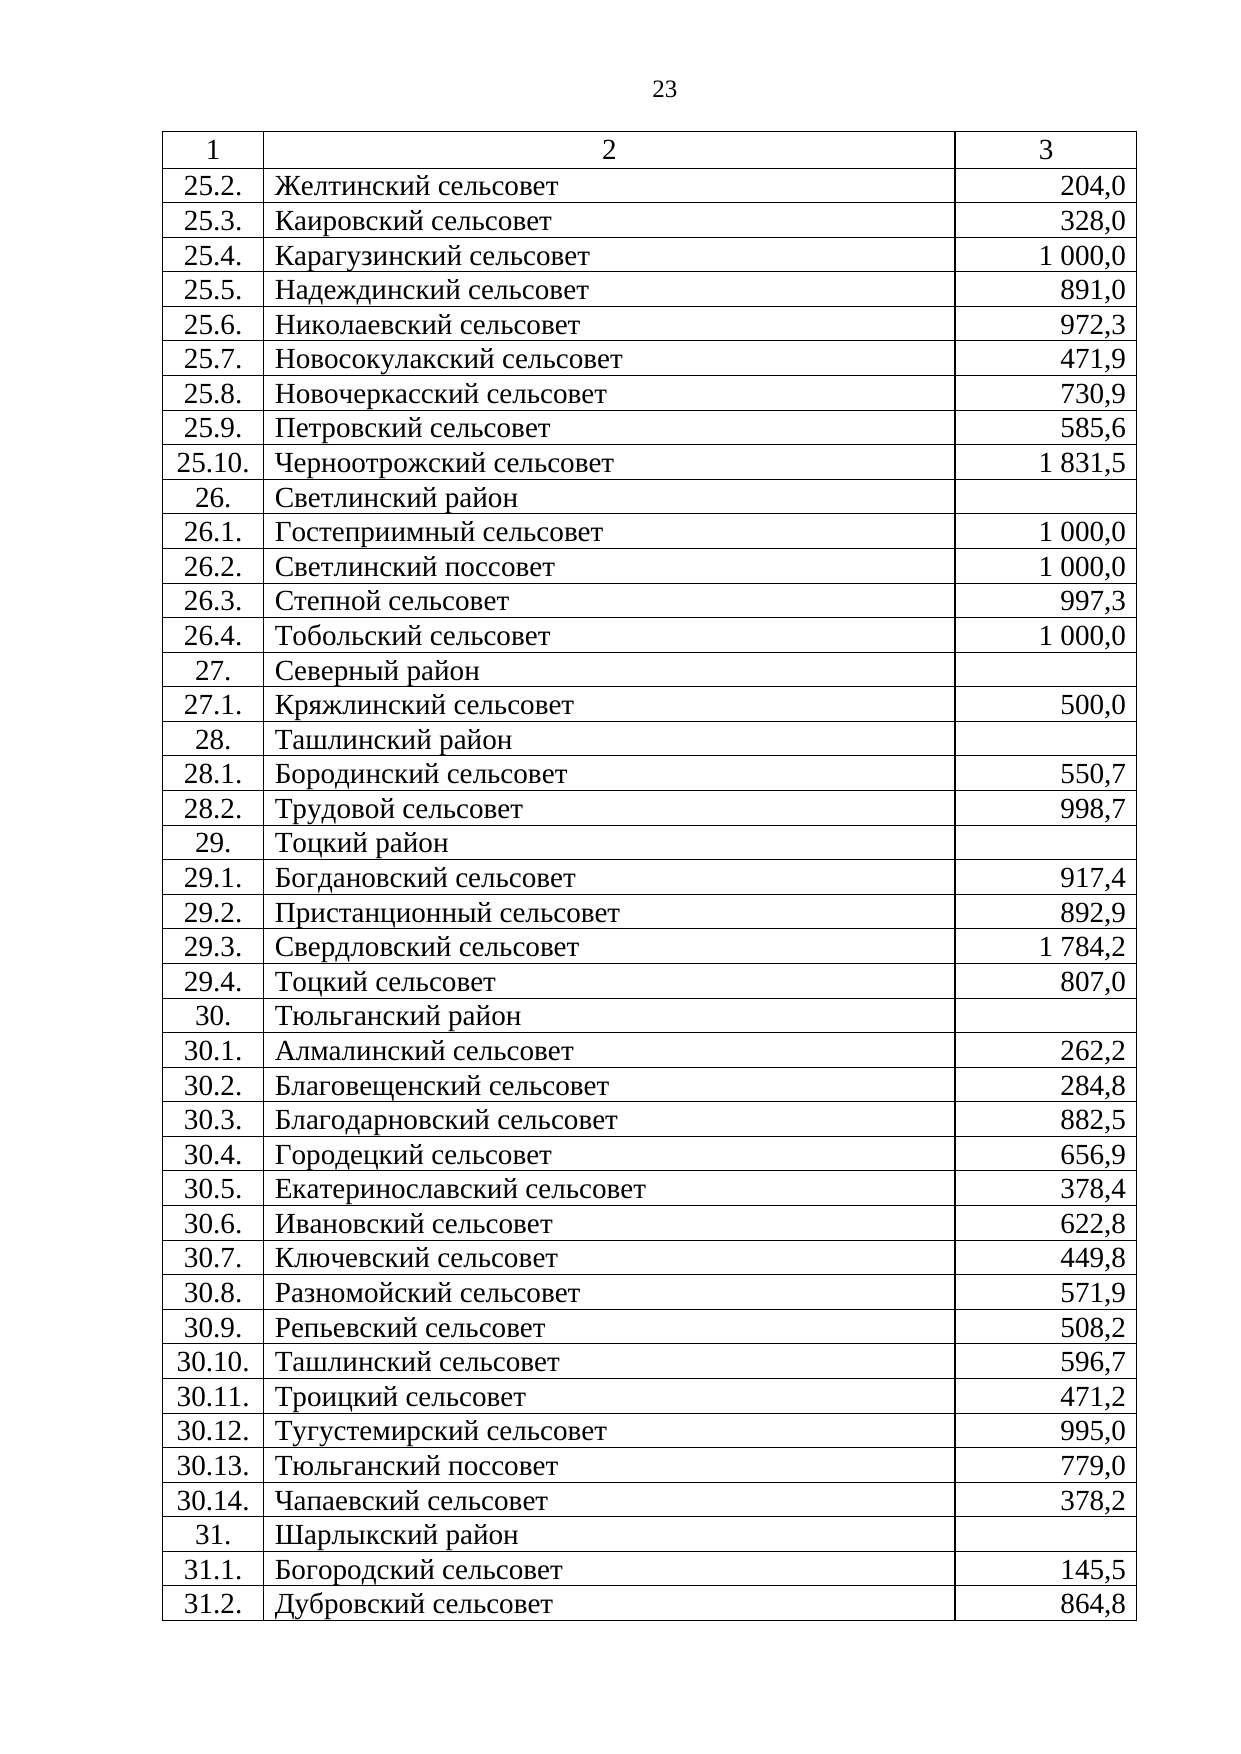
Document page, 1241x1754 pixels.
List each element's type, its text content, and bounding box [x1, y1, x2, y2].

table_cell 1 000,0 [956, 549, 1136, 582]
table_cell 807,0 [956, 964, 1136, 997]
table_cell Трудовой сельсовет [264, 791, 954, 824]
table_cell Бородинский сельсовет [264, 756, 954, 790]
table_cell 28.1. [163, 756, 263, 790]
table_cell 29.3. [163, 929, 263, 963]
table_cell 25.5. [163, 272, 263, 306]
table_cell Гостеприимный сельсовет [264, 514, 954, 548]
table_header 2 [264, 132, 954, 167]
table_cell Ташлинский район [264, 722, 954, 755]
table_cell Ключевский сельсовет [264, 1241, 954, 1274]
table_cell 30.7. [163, 1241, 263, 1274]
table_cell 25.10. [163, 445, 263, 479]
table_cell Разномойский сельсовет [264, 1275, 954, 1309]
table_cell 29.1. [163, 860, 263, 894]
table_cell 262,2 [956, 1033, 1136, 1067]
table_cell [956, 999, 1136, 1032]
table_cell 26.1. [163, 514, 263, 548]
table_cell 25.9. [163, 411, 263, 444]
table_cell Благовещенский сельсовет [264, 1068, 954, 1101]
table_cell 585,6 [956, 411, 1136, 444]
table_cell 27.1. [163, 687, 263, 721]
table_cell Дубровский сельсовет [264, 1586, 954, 1620]
table_cell Петровский сельсовет [264, 411, 954, 444]
table_cell 28.2. [163, 791, 263, 824]
table_cell 26. [163, 480, 263, 513]
table_cell 30.2. [163, 1068, 263, 1101]
table_cell Желтинский сельсовет [264, 169, 954, 202]
table_cell [956, 722, 1136, 755]
table_cell Тугустемирский сельсовет [264, 1414, 954, 1447]
table_cell 30.1. [163, 1033, 263, 1067]
table_cell 779,0 [956, 1448, 1136, 1482]
table_cell 25.7. [163, 341, 263, 375]
table_cell Троицкий сельсовет [264, 1379, 954, 1412]
table_cell 891,0 [956, 272, 1136, 306]
table_cell 1 000,0 [956, 238, 1136, 271]
table_cell Тоцкий сельсовет [264, 964, 954, 997]
table_cell 29. [163, 826, 263, 859]
table_cell 571,9 [956, 1275, 1136, 1309]
table_cell 995,0 [956, 1414, 1136, 1447]
table_cell Новосокулакский сельсовет [264, 341, 954, 375]
table_cell Тобольский сельсовет [264, 618, 954, 652]
table_cell 596,7 [956, 1344, 1136, 1378]
table_cell 25.6. [163, 307, 263, 340]
table_cell Чапаевский сельсовет [264, 1483, 954, 1516]
table_cell Тюльганский поссовет [264, 1448, 954, 1482]
table_cell 30.12. [163, 1414, 263, 1447]
table_cell 25.8. [163, 376, 263, 409]
table_cell 30.14. [163, 1483, 263, 1516]
table_cell 30.3. [163, 1102, 263, 1136]
table_cell [956, 653, 1136, 686]
table_cell Степной сельсовет [264, 584, 954, 617]
table_cell 1 000,0 [956, 514, 1136, 548]
table_cell 917,4 [956, 860, 1136, 894]
table_cell Пристанционный сельсовет [264, 895, 954, 928]
table_cell 30.4. [163, 1137, 263, 1170]
table_cell Городецкий сельсовет [264, 1137, 954, 1170]
table_cell [956, 1517, 1136, 1551]
table_cell 1 784,2 [956, 929, 1136, 963]
table_cell 378,2 [956, 1483, 1136, 1516]
table_cell 972,3 [956, 307, 1136, 340]
table_cell 31.1. [163, 1552, 263, 1585]
table_cell Светлинский район [264, 480, 954, 513]
table_cell Ташлинский сельсовет [264, 1344, 954, 1378]
table_cell Богородский сельсовет [264, 1552, 954, 1585]
table_cell Черноотрожский сельсовет [264, 445, 954, 479]
table_cell 378,4 [956, 1171, 1136, 1205]
table_cell Надеждинский сельсовет [264, 272, 954, 306]
table_cell 30.9. [163, 1310, 263, 1343]
table_cell 145,5 [956, 1552, 1136, 1585]
table_cell Николаевский сельсовет [264, 307, 954, 340]
table_cell Благодарновский сельсовет [264, 1102, 954, 1136]
table_cell 26.2. [163, 549, 263, 582]
table_cell 656,9 [956, 1137, 1136, 1170]
table_cell 449,8 [956, 1241, 1136, 1274]
table_cell 892,9 [956, 895, 1136, 928]
table_cell 28. [163, 722, 263, 755]
table_cell Ивановский сельсовет [264, 1206, 954, 1239]
table_cell 30. [163, 999, 263, 1032]
table_cell 29.2. [163, 895, 263, 928]
table_cell 26.3. [163, 584, 263, 617]
table_cell 25.4. [163, 238, 263, 271]
table_cell Екатеринославский сельсовет [264, 1171, 954, 1205]
table_cell Свердловский сельсовет [264, 929, 954, 963]
table_cell Светлинский поссовет [264, 549, 954, 582]
table_cell Кряжлинский сельсовет [264, 687, 954, 721]
table_cell Алмалинский сельсовет [264, 1033, 954, 1067]
table_cell 1 000,0 [956, 618, 1136, 652]
table_cell 864,8 [956, 1586, 1136, 1620]
table_cell 622,8 [956, 1206, 1136, 1239]
table_cell 31.2. [163, 1586, 263, 1620]
table_cell Репьевский сельсовет [264, 1310, 954, 1343]
table_cell 284,8 [956, 1068, 1136, 1101]
table_cell [956, 480, 1136, 513]
table_cell 29.4. [163, 964, 263, 997]
table_cell [956, 826, 1136, 859]
table_cell 26.4. [163, 618, 263, 652]
table_cell 730,9 [956, 376, 1136, 409]
table_header 3 [956, 132, 1136, 167]
table_header 1 [163, 132, 263, 167]
table_cell 471,9 [956, 341, 1136, 375]
table_cell Карагузинский сельсовет [264, 238, 954, 271]
table_cell 31. [163, 1517, 263, 1551]
table_cell 30.13. [163, 1448, 263, 1482]
table_cell 882,5 [956, 1102, 1136, 1136]
table_cell 550,7 [956, 756, 1136, 790]
table_cell Каировский сельсовет [264, 203, 954, 237]
table_cell 30.11. [163, 1379, 263, 1412]
table_cell 30.8. [163, 1275, 263, 1309]
table_cell 30.10. [163, 1344, 263, 1378]
table_cell Новочеркасский сельсовет [264, 376, 954, 409]
table_cell 998,7 [956, 791, 1136, 824]
table_cell 500,0 [956, 687, 1136, 721]
table_cell 508,2 [956, 1310, 1136, 1343]
table_cell 25.3. [163, 203, 263, 237]
table_cell 328,0 [956, 203, 1136, 237]
table_cell 997,3 [956, 584, 1136, 617]
table_cell Шарлыкский район [264, 1517, 954, 1551]
table_cell 471,2 [956, 1379, 1136, 1412]
table_cell 204,0 [956, 169, 1136, 202]
table_cell Тюльганский район [264, 999, 954, 1032]
table_cell 30.6. [163, 1206, 263, 1239]
table_cell 27. [163, 653, 263, 686]
table_cell Богдановский сельсовет [264, 860, 954, 894]
table_cell Северный район [264, 653, 954, 686]
table_cell 30.5. [163, 1171, 263, 1205]
table_cell Тоцкий район [264, 826, 954, 859]
table_cell 1 831,5 [956, 445, 1136, 479]
table_cell 25.2. [163, 169, 263, 202]
